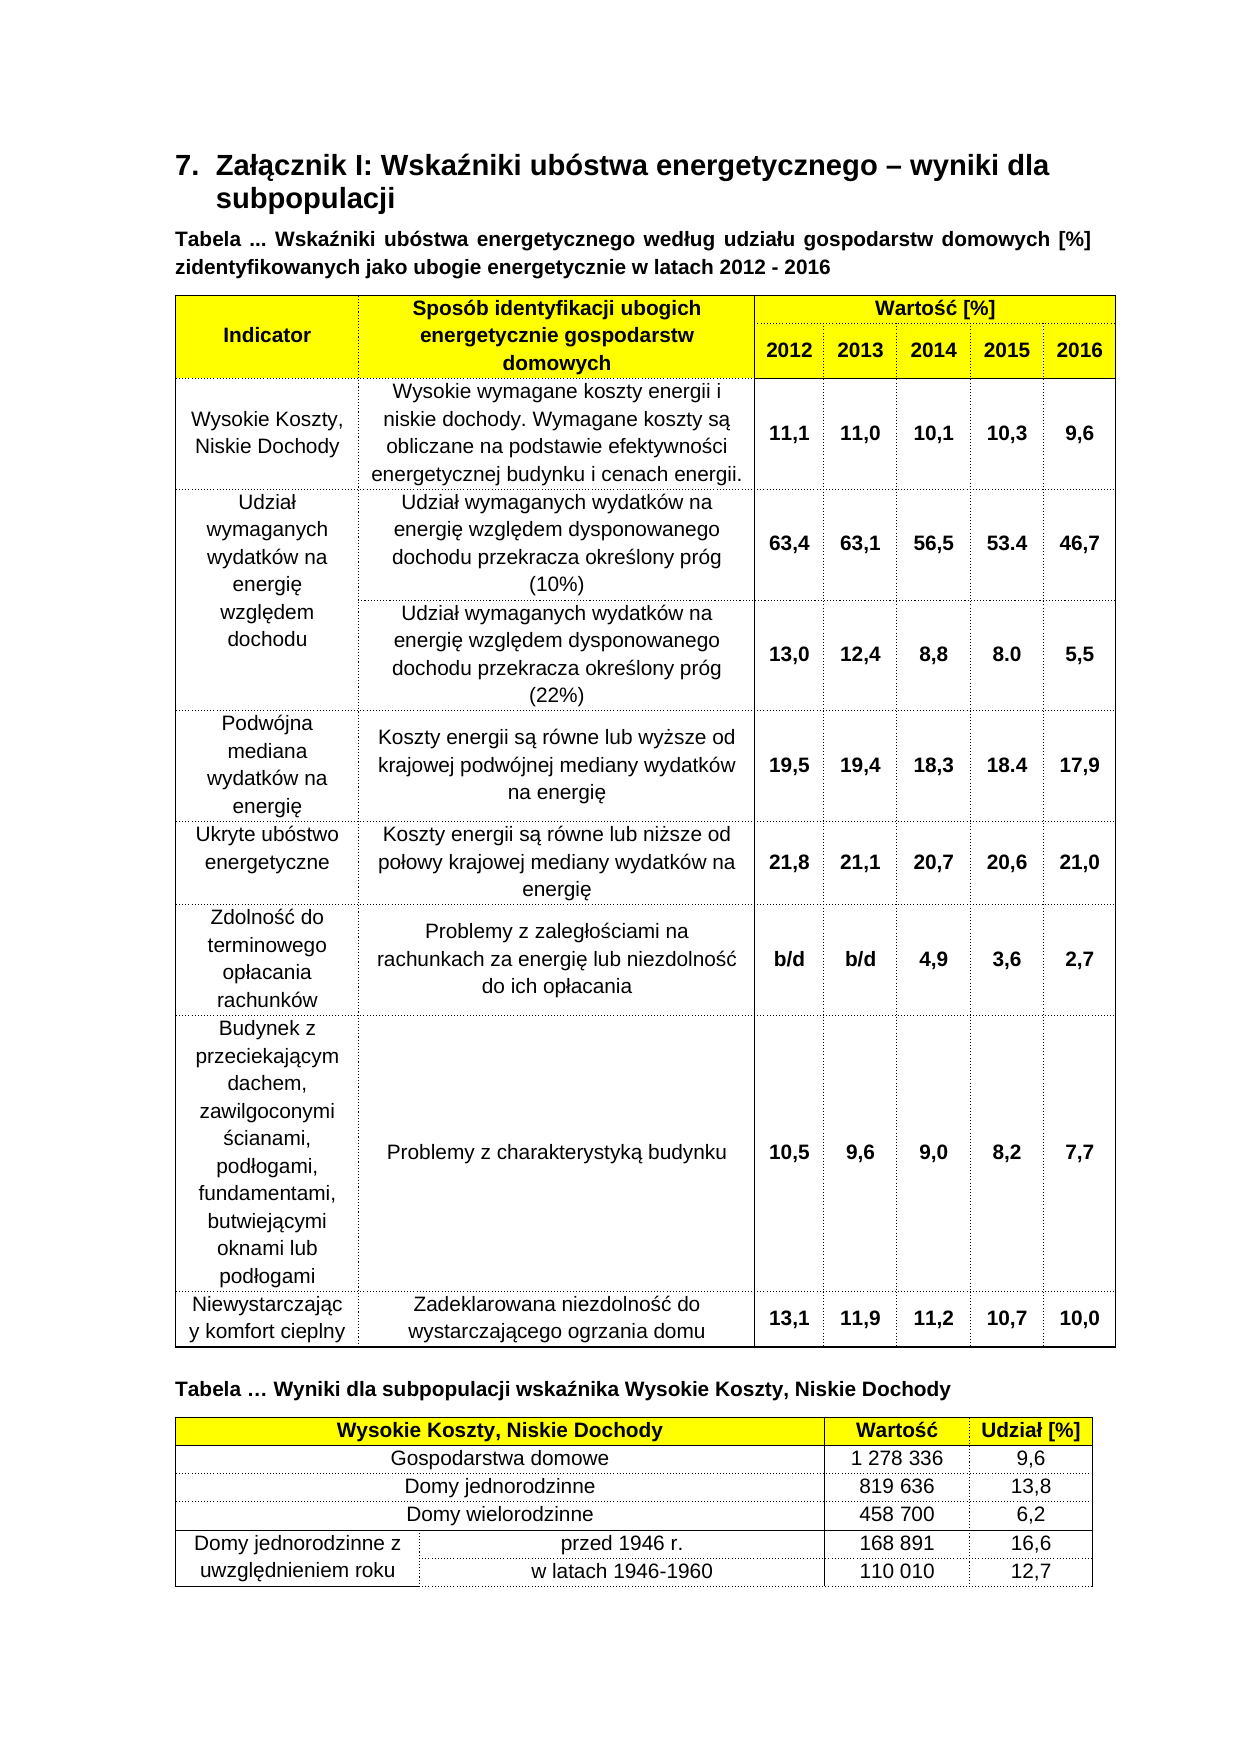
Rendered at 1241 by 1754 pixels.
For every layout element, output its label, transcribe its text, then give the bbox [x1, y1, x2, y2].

list Tabela ... Wskaźniki ubóstwa energetycznego według udziału gospodarstw domowych [%] zidentyfikowanych jako ubogie energetycznie w latach 2012 - 2016 [175, 227, 1092, 279]
table_cell 9,6 [1044, 379, 1115, 489]
table_cell Budynek z przeciekającym dachem, zawilgoconymi ścianami, podłogami, fundamentami, butwiejącymi oknami lub podłogami [176, 1015, 359, 1291]
table_cell 11,1 [755, 379, 824, 489]
table_cell 21,8 [755, 821, 824, 904]
table_cell Udział wymaganych wydatków na energię względem dochodu [176, 489, 359, 710]
table_cell 2015 [970, 323, 1043, 378]
table_cell Udział wymaganych wydatków na energię względem dysponowanego dochodu przekracza określony próg (10%) [359, 489, 754, 599]
table_cell 1 278 336 [825, 1446, 970, 1473]
table_cell 9,6 [970, 1446, 1092, 1473]
table_cell Niewystarczający komfort cieplny [176, 1291, 359, 1346]
table_cell 16,6 [970, 1531, 1092, 1558]
table_cell 10,0 [1044, 1291, 1115, 1346]
table_cell 819 636 [825, 1473, 970, 1501]
table_cell b/d [824, 904, 897, 1015]
table_cell Problemy z charakterystyką budynku [359, 1015, 754, 1291]
table_cell b/d [755, 904, 824, 1015]
table_cell przed 1946 r. [420, 1531, 824, 1558]
table_cell 20,7 [897, 821, 970, 904]
table_cell 17,9 [1044, 710, 1115, 821]
table_cell 63,4 [755, 489, 824, 599]
table_cell Koszty energii są równe lub niższe od połowy krajowej mediany wydatków na energię [359, 821, 754, 904]
table_cell 11,0 [824, 379, 897, 489]
table_header Indicator [176, 296, 359, 378]
table_cell 5,5 [1044, 600, 1115, 710]
table_cell 20,6 [970, 821, 1043, 904]
table_cell 11,9 [824, 1291, 897, 1346]
table_cell Problemy z zaległościami na rachunkach za energię lub niezdolność do ich opłacania [359, 904, 754, 1015]
table_cell 13,0 [755, 600, 824, 710]
table_cell 10,5 [755, 1015, 824, 1291]
table_header Wartość [%] [755, 296, 1115, 323]
table_cell w latach 1946-1960 [420, 1558, 824, 1586]
table_cell 21,0 [1044, 821, 1115, 904]
table_cell Wysokie wymagane koszty energii i niskie dochody. Wymagane koszty są obliczane na podstawie efektywności energetycznej budynku i cenach energii. [359, 378, 754, 489]
table_cell 10,7 [970, 1291, 1043, 1346]
table_cell 11,2 [897, 1291, 970, 1346]
table_cell 7,7 [1044, 1015, 1115, 1291]
table_cell Zdolność do terminowego opłacania rachunków [176, 904, 359, 1015]
table_cell 18.4 [970, 710, 1043, 821]
table_cell 2016 [1044, 323, 1115, 378]
table_header Sposób identyfikacji ubogich energetycznie gospodarstw domowych [359, 296, 754, 378]
table_cell 19,4 [824, 710, 897, 821]
table_header Wartość [825, 1418, 970, 1445]
table_cell Gospodarstwa domowe [176, 1446, 824, 1473]
table_cell Domy jednorodzinne [176, 1473, 824, 1501]
table_cell Domy jednorodzinne z uwzględnieniem roku budowy [176, 1531, 419, 1586]
table_cell 4,9 [897, 904, 970, 1015]
table_cell 13,8 [970, 1473, 1092, 1501]
table_cell 2014 [897, 323, 970, 378]
table_cell 2012 [755, 323, 824, 378]
table_header Udział [%] [970, 1418, 1092, 1445]
table_cell Podwójna mediana wydatków na energię [176, 710, 359, 821]
table_cell 458 700 [825, 1501, 970, 1529]
table_cell 110 010 [825, 1558, 970, 1586]
table_cell 18,3 [897, 710, 970, 821]
table_cell 8,8 [897, 600, 970, 710]
table_cell Zadeklarowana niezdolność do wystarczającego ogrzania domu [359, 1291, 754, 1346]
table_header Wysokie Koszty, Niskie Dochody [176, 1418, 824, 1445]
table_cell 2,7 [1044, 904, 1115, 1015]
table_cell 168 891 [825, 1531, 970, 1558]
table_cell 10,3 [970, 379, 1043, 489]
table_cell 9,6 [824, 1015, 897, 1291]
table_cell 63,1 [824, 489, 897, 599]
table_cell 13,1 [755, 1291, 824, 1346]
subtitle Załącznik I: Wskaźniki ubóstwa energetycznego – wyniki dla subpopulacji [175, 148, 1092, 215]
table_cell 19,5 [755, 710, 824, 821]
table_cell 12,4 [824, 600, 897, 710]
table_cell Ukryte ubóstwo energetyczne [176, 821, 359, 904]
table_cell 53.4 [970, 489, 1043, 599]
table_cell 3,6 [970, 904, 1043, 1015]
table_cell 6,2 [970, 1501, 1092, 1529]
table_cell 8.0 [970, 600, 1043, 710]
table_cell 8,2 [970, 1015, 1043, 1291]
table_cell 2013 [824, 323, 897, 378]
table_cell 10,1 [897, 379, 970, 489]
table_cell 21,1 [824, 821, 897, 904]
table_cell Udział wymaganych wydatków na energię względem dysponowanego dochodu przekracza określony próg (22%) [359, 600, 754, 710]
table_cell 46,7 [1044, 489, 1115, 599]
text Tabela … Wyniki dla subpopulacji wskaźnika Wysokie Koszty, Niskie Dochody [175, 1377, 1092, 1401]
table_cell 9,0 [897, 1015, 970, 1291]
table_cell Wysokie Koszty, Niskie Dochody [176, 378, 359, 489]
table_cell 56,5 [897, 489, 970, 599]
table_cell Domy wielorodzinne [176, 1501, 824, 1529]
table_cell 12,7 [970, 1558, 1092, 1586]
table_cell Koszty energii są równe lub wyższe od krajowej podwójnej mediany wydatków na energię [359, 710, 754, 821]
